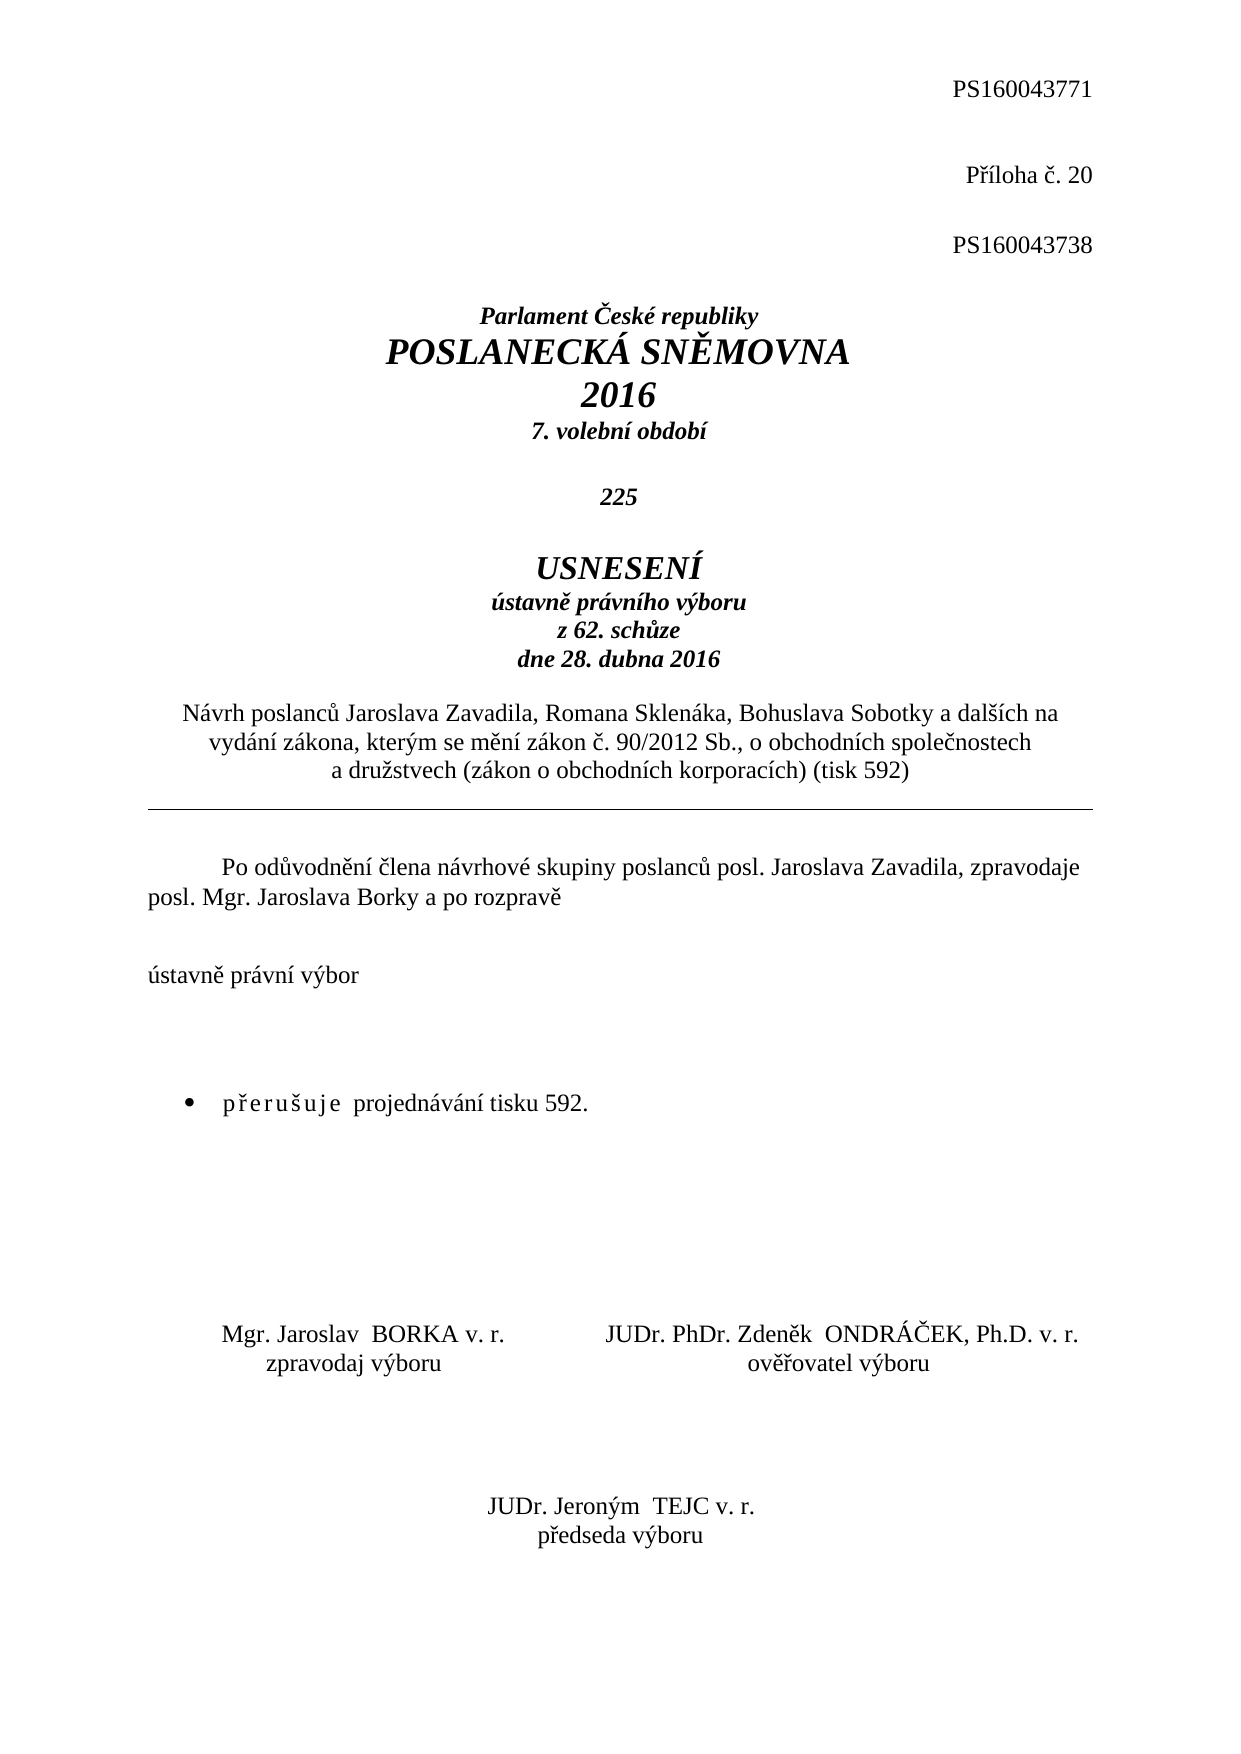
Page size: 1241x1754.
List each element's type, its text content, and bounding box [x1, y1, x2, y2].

text dne 28. dubna 2016 [148, 644, 1093, 673]
text z 62. schůze [148, 616, 1093, 644]
text Parlament České republiky [148, 301, 1093, 330]
text Po odůvodnění člena návrhové skupiny poslanců posl. Jaroslava Zavadila, zpravodaje posl. Mgr. Jaroslava Borky a po rozpravě [148, 852, 1093, 911]
text ústavně právního výboru [148, 587, 1093, 616]
list přerušuje projednávání tisku 592. [185, 1088, 1093, 1117]
text Návrh poslanců Jaroslava Zavadila, Romana Sklenáka, Bohuslava Sobotky a dalších na vydání zákona, kterým se mění zákon č. 90/2012 Sb., o obchodních společnostech a družstvech (zákon o obchodních korporacích) (tisk 592) [148, 698, 1093, 809]
text 7. volební období [148, 416, 1093, 445]
text předseda výboru [148, 1520, 1093, 1549]
text zpravodaj výboru ověřovatel výboru [162, 1348, 1093, 1376]
text 225 [148, 482, 1093, 511]
text 2016 [148, 373, 1093, 416]
text USNESENÍ [148, 548, 1093, 587]
text Příloha č. 20 [148, 160, 1093, 189]
text Mgr. Jaroslav BORKA v. r. JUDr. PhDr. Zdeněk ONDRÁČEK, Ph.D. v. r. [207, 1319, 1093, 1348]
text JUDr. Jeroným TEJC v. r. [148, 1491, 1093, 1520]
text POSLANECKÁ SNĚMOVNA [148, 330, 1093, 373]
text PS160043738 [148, 231, 1093, 259]
text ústavně právní výbor [148, 960, 1093, 989]
